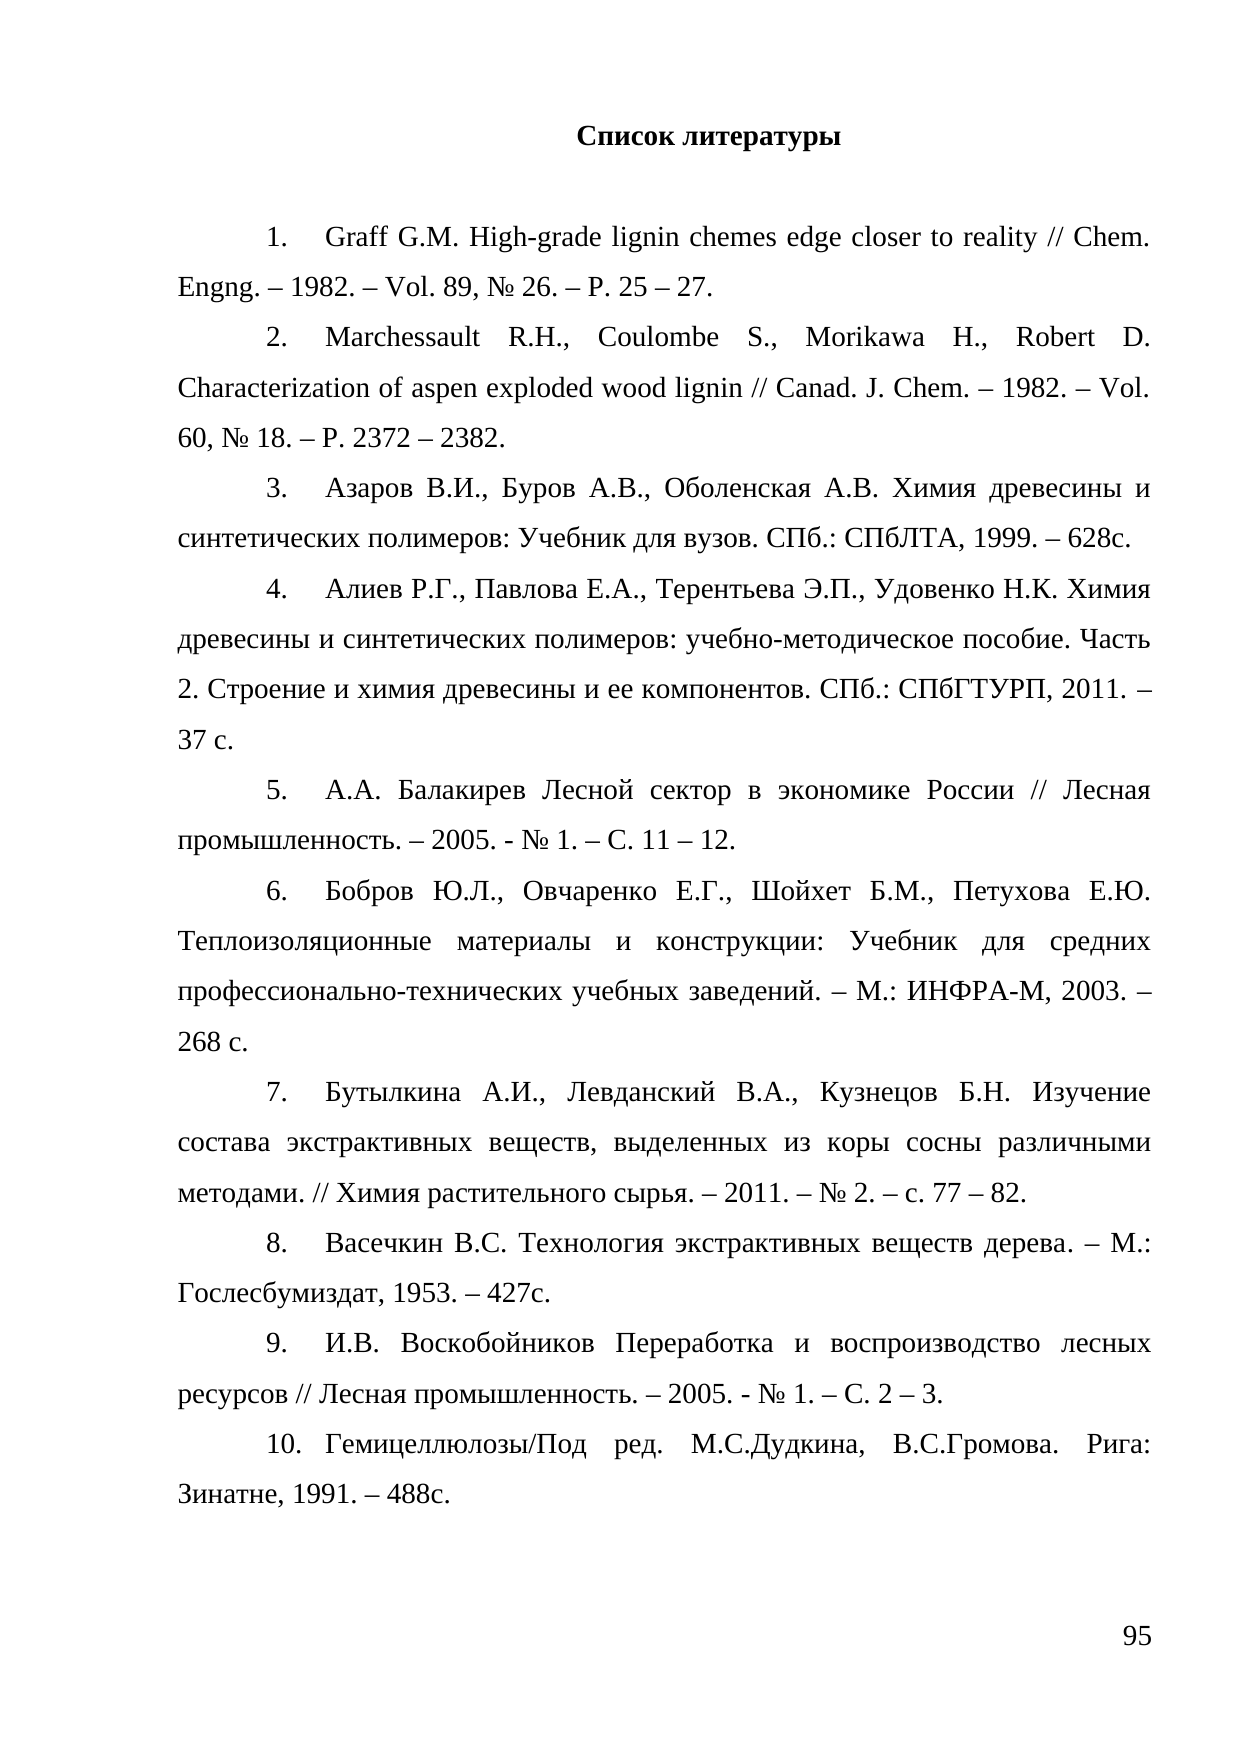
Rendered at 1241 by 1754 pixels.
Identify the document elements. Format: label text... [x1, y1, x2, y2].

list Graff G.M. High-grade lignin chemes edge closer to reality // Chem. Engng. – 1982. – Vol. 89, № 26. – P. 25 – 27. [177, 219, 1152, 303]
list Marchessault R.H., Coulombe S., Morikawa H., Robert D. Characterization of aspen exploded wood lignin // Canad. J. Chem. – 1982. – Vol. 60, № 18. – P. 2372 – 2382. [177, 319, 1152, 453]
list Бутылкина А.И., Левданский В.А., Кузнецов Б.Н. Изучение состава экстрактивных веществ, выделенных из коры сосны различными методами. // Химия растительного сырья. – 2011. – № 2. – с. 77 – 82. [177, 1074, 1152, 1208]
list Васечкин В.С. Технология экстрактивных веществ дерева. – М.: Гослесбумиздат, 1953. – 427с. [177, 1225, 1152, 1309]
list А.А. Балакирев Лесной сектор в экономике России // Лесная промышленность. – 2005. - № 1. – С. 11 – 12. [177, 772, 1152, 856]
list Азаров В.И., Буров А.В., Оболенская А.В. Химия древесины и синтетических полимеров: Учебник для вузов. СПб.: СПбЛТА, 1999. – 628с. [177, 470, 1152, 554]
text Список литературы [177, 118, 1152, 152]
list Алиев Р.Г., Павлова Е.А., Терентьева Э.П., Удовенко Н.К. Химия древесины и синтетических полимеров: учебно-методическое пособие. Часть 2. Строение и химия древесины и ее компонентов. СПб.: СПбГТУРП, 2011. – 37 с. [177, 571, 1152, 755]
list Бобров Ю.Л., Овчаренко Е.Г., Шойхет Б.М., Петухова Е.Ю. Теплоизоляционные материалы и конструкции: Учебник для средних профессионально-технических учебных заведений. – M.: ИНФРА-М, 2003. – 268 с. [177, 873, 1152, 1057]
list Гемицеллюлозы/Под ред. М.С.Дудкина, В.С.Громова. Рига: Зинатне, 1991. – 488с. [177, 1426, 1152, 1510]
list И.В. Воскобойников Переработка и воспроизводство лесных ресурсов // Лесная промышленность. – 2005. - № 1. – С. 2 – 3. [177, 1326, 1152, 1409]
